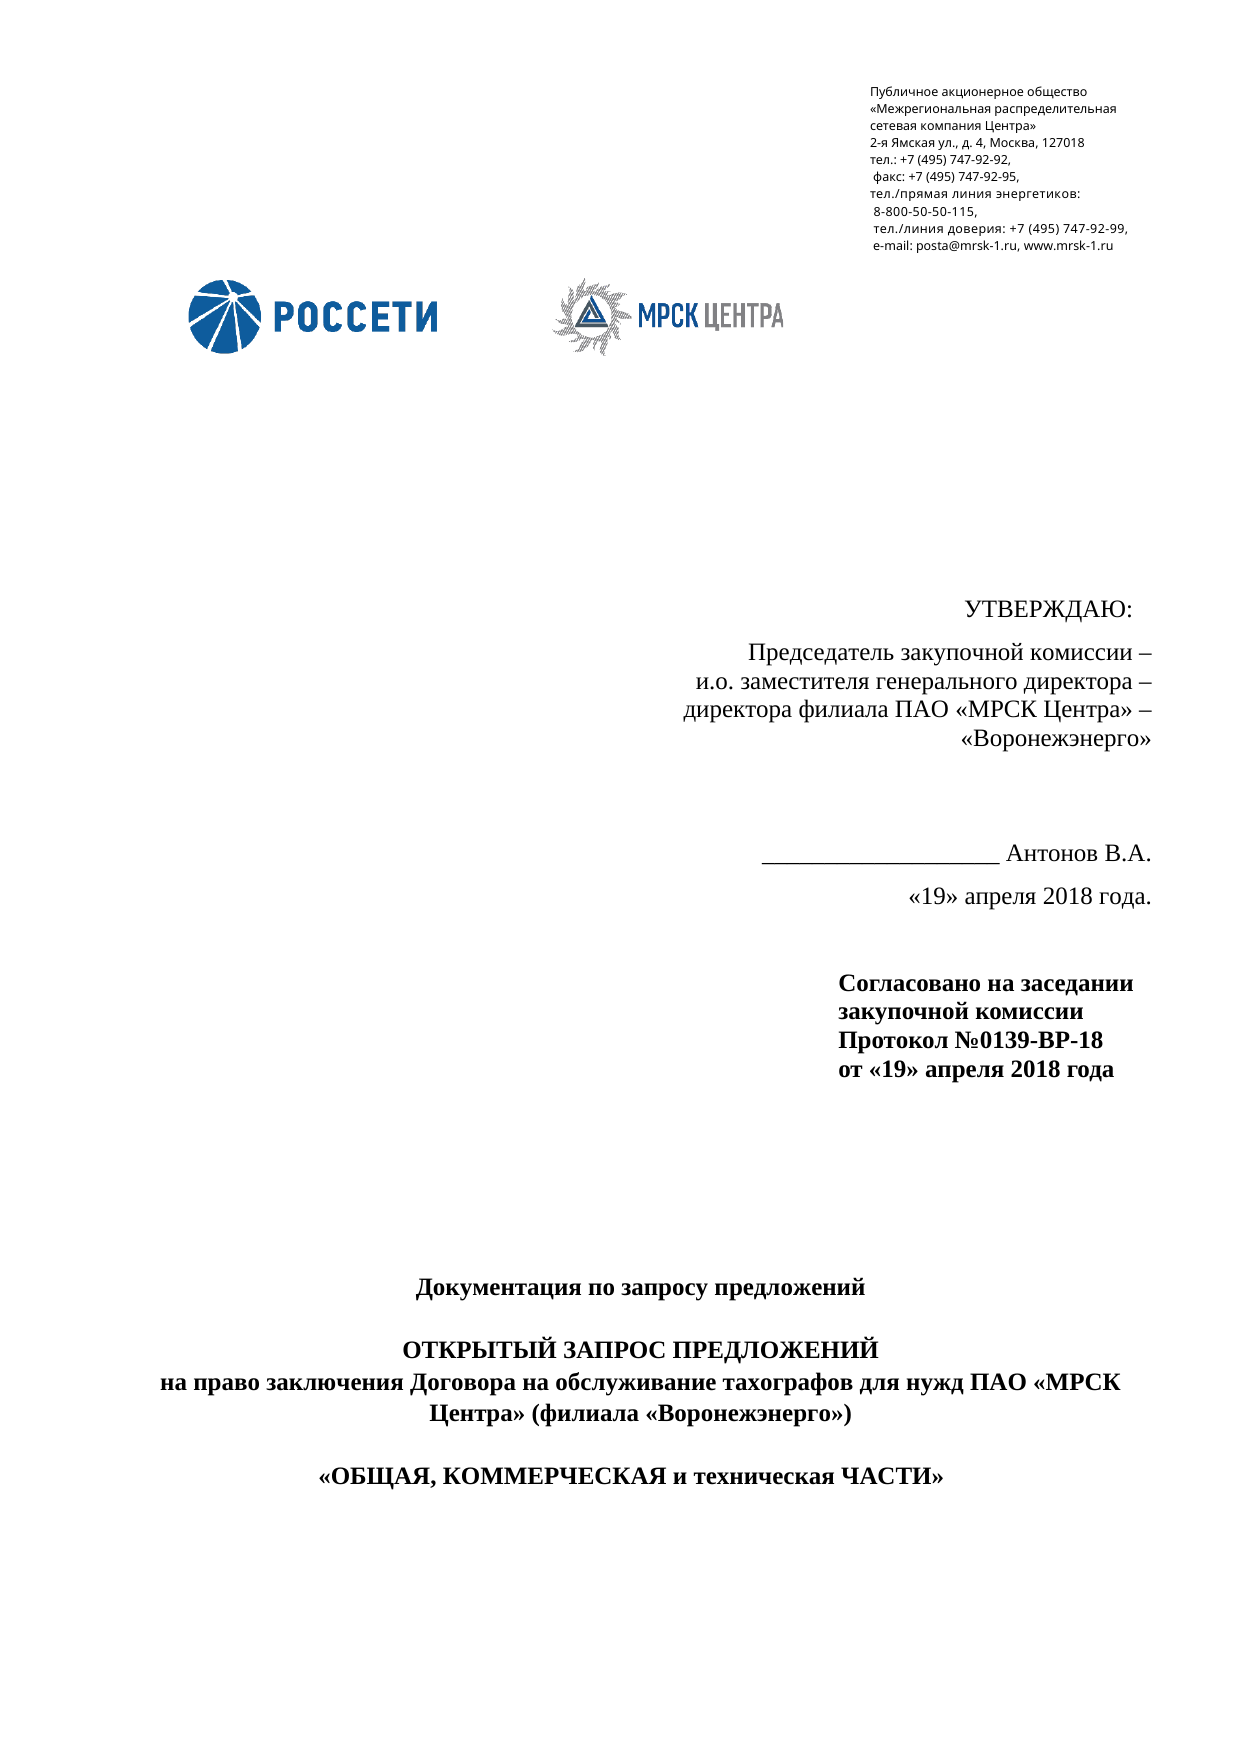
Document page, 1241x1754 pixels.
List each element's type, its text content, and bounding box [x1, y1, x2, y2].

text на право заключения Договора на обслуживание тахографов для нужд ПАО «МРСК Центра» (филиала «Воронежэнерго») [129, 1367, 1152, 1427]
text Согласовано на заседании [838, 968, 1152, 996]
text закупочной комиссии [838, 996, 1152, 1025]
text Протокол №0139-ВР-18 [838, 1025, 1152, 1054]
text Документация по запросу предложений [129, 1272, 1152, 1301]
text ОТКРЫТЫЙ ЗАПРОС ПРЕДЛОЖЕНИЙ [129, 1335, 1152, 1364]
text директора филиала ПАО «МРСК Центра» – [129, 694, 1152, 723]
text и.о. заместителя генерального директора – [129, 666, 1152, 694]
text УТВЕРЖДАЮ: [720, 594, 1152, 623]
text от «19» апреля 2018 года [838, 1054, 1152, 1083]
text «ОБЩАЯ, КОММЕРЧЕСКАЯ и техническая ЧАСТИ» [73, 1461, 1183, 1490]
text ___________________ Антонов В.А. [129, 838, 1152, 867]
text «19» апреля 2018 года. [129, 881, 1152, 910]
text «Воронежэнерго» [129, 723, 1152, 752]
picture [188, 278, 784, 356]
text Председатель закупочной комиссии – [129, 637, 1152, 666]
